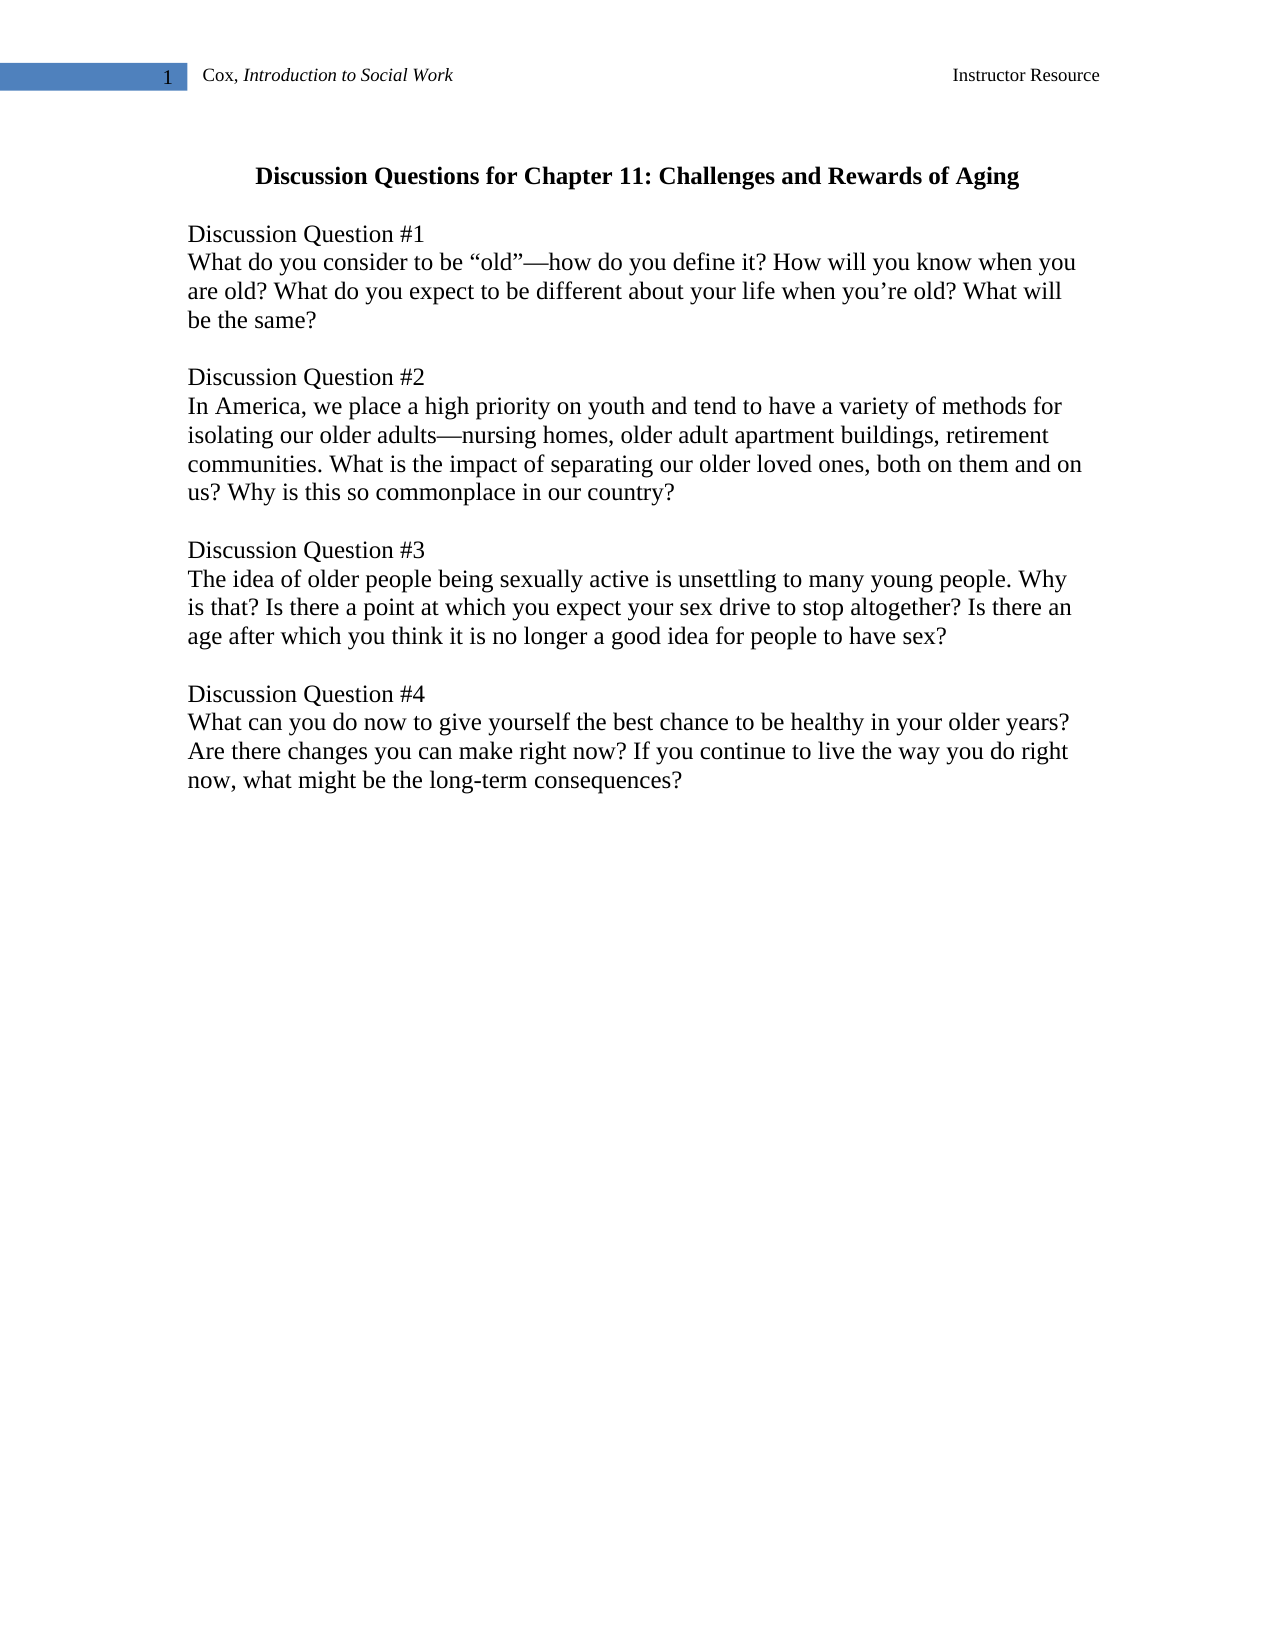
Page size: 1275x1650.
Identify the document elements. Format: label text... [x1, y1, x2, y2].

text Discussion Questions for Chapter 11: Challenges and Rewards of Aging [187, 161, 1087, 190]
text Discussion Question #2 [187, 362, 1087, 391]
text What can you do now to give yourself the best chance to be healthy in your older years? Are there changes you can make right now? If you continue to live the way you do right now, what might be the long-term consequences? [187, 707, 1087, 794]
text What do you consider to be “old”—how do you define it? How will you know when you are old? What do you expect to be different about your life when you’re old? What will be the same? [187, 247, 1087, 334]
text Discussion Question #3 [187, 535, 1087, 564]
text Discussion Question #1 [187, 219, 1087, 247]
text The idea of older people being sexually active is unsettling to many young people. Why is that? Is there a point at which you expect your sex drive to stop altogether? Is there an age after which you think it is no longer a good idea for people to have sex? [187, 564, 1087, 650]
text In America, we place a high priority on youth and tend to have a variety of methods for isolating our older adults—nursing homes, older adult apartment buildings, retirement communities. What is the impact of separating our older loved ones, both on them and on us? Why is this so commonplace in our country? [187, 391, 1087, 506]
text Discussion Question #4 [187, 679, 1087, 707]
